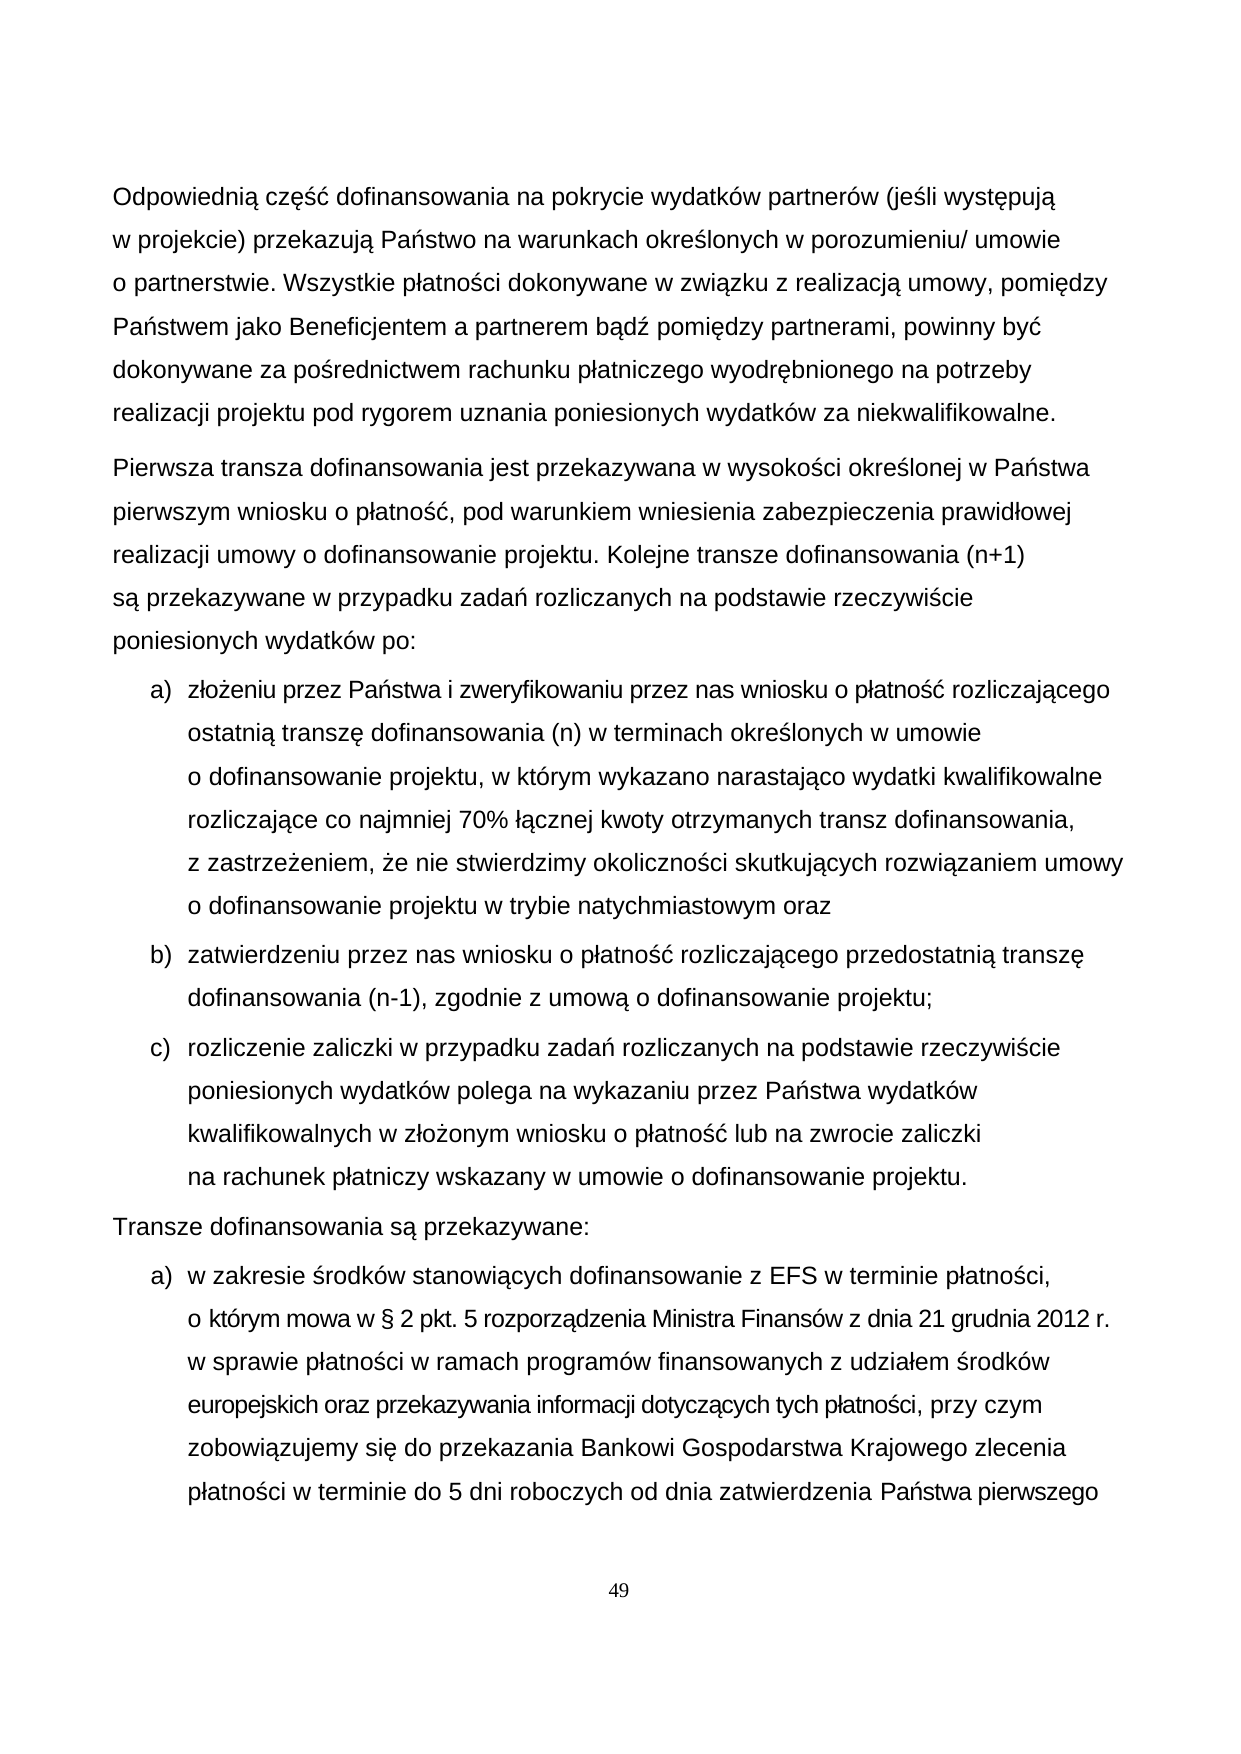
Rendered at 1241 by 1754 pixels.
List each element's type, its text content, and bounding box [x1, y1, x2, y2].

list rozliczenie zaliczki w przypadku zadań rozliczanych na podstawie rzeczywiście poniesionych wydatków polega na wykazaniu przez Państwa wydatków kwalifikowalnych w złożonym wniosku o płatność lub na zwrocie zaliczki na rachunek płatniczy wskazany w umowie o dofinansowanie projektu. [150, 1033, 1125, 1191]
text Pierwsza transza dofinansowania jest przekazywana w wysokości określonej w Państwa pierwszym wniosku o płatność, pod warunkiem wniesienia zabezpieczenia prawidłowej realizacji umowy o dofinansowanie projektu. Kolejne transze dofinansowania (n+1) są przekazywane w przypadku zadań rozliczanych na podstawie rzeczywiście poniesionych wydatków po: [112, 453, 1125, 654]
list zatwierdzeniu przez nas wniosku o płatność rozliczającego przedostatnią transzę dofinansowania (n-1), zgodnie z umową o dofinansowanie projektu; [150, 940, 1125, 1012]
text Odpowiednią część dofinansowania na pokrycie wydatków partnerów (jeśli występują w projekcie) przekazują Państwo na warunkach określonych w porozumieniu/ umowie o partnerstwie. Wszystkie płatności dokonywane w związku z realizacją umowy, pomiędzy Państwem jako Beneficjentem a partnerem bądź pomiędzy partnerami, powinny być dokonywane za pośrednictwem rachunku płatniczego wyodrębnionego na potrzeby realizacji projektu pod rygorem uznania poniesionych wydatków za niekwalifikowalne. [112, 182, 1125, 426]
list złożeniu przez Państwa i zweryfikowaniu przez nas wniosku o płatność rozliczającego ostatnią transzę dofinansowania (n) w terminach określonych w umowie o dofinansowanie projektu, w którym wykazano narastająco wydatki kwalifikowalne rozliczające co najmniej 70% łącznej kwoty otrzymanych transz dofinansowania, z zastrzeżeniem, że nie stwierdzimy okoliczności skutkujących rozwiązaniem umowy o dofinansowanie projektu w trybie natychmiastowym oraz [150, 675, 1125, 919]
text Transze dofinansowania są przekazywane: [112, 1211, 1125, 1240]
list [150, 1261, 1125, 1505]
